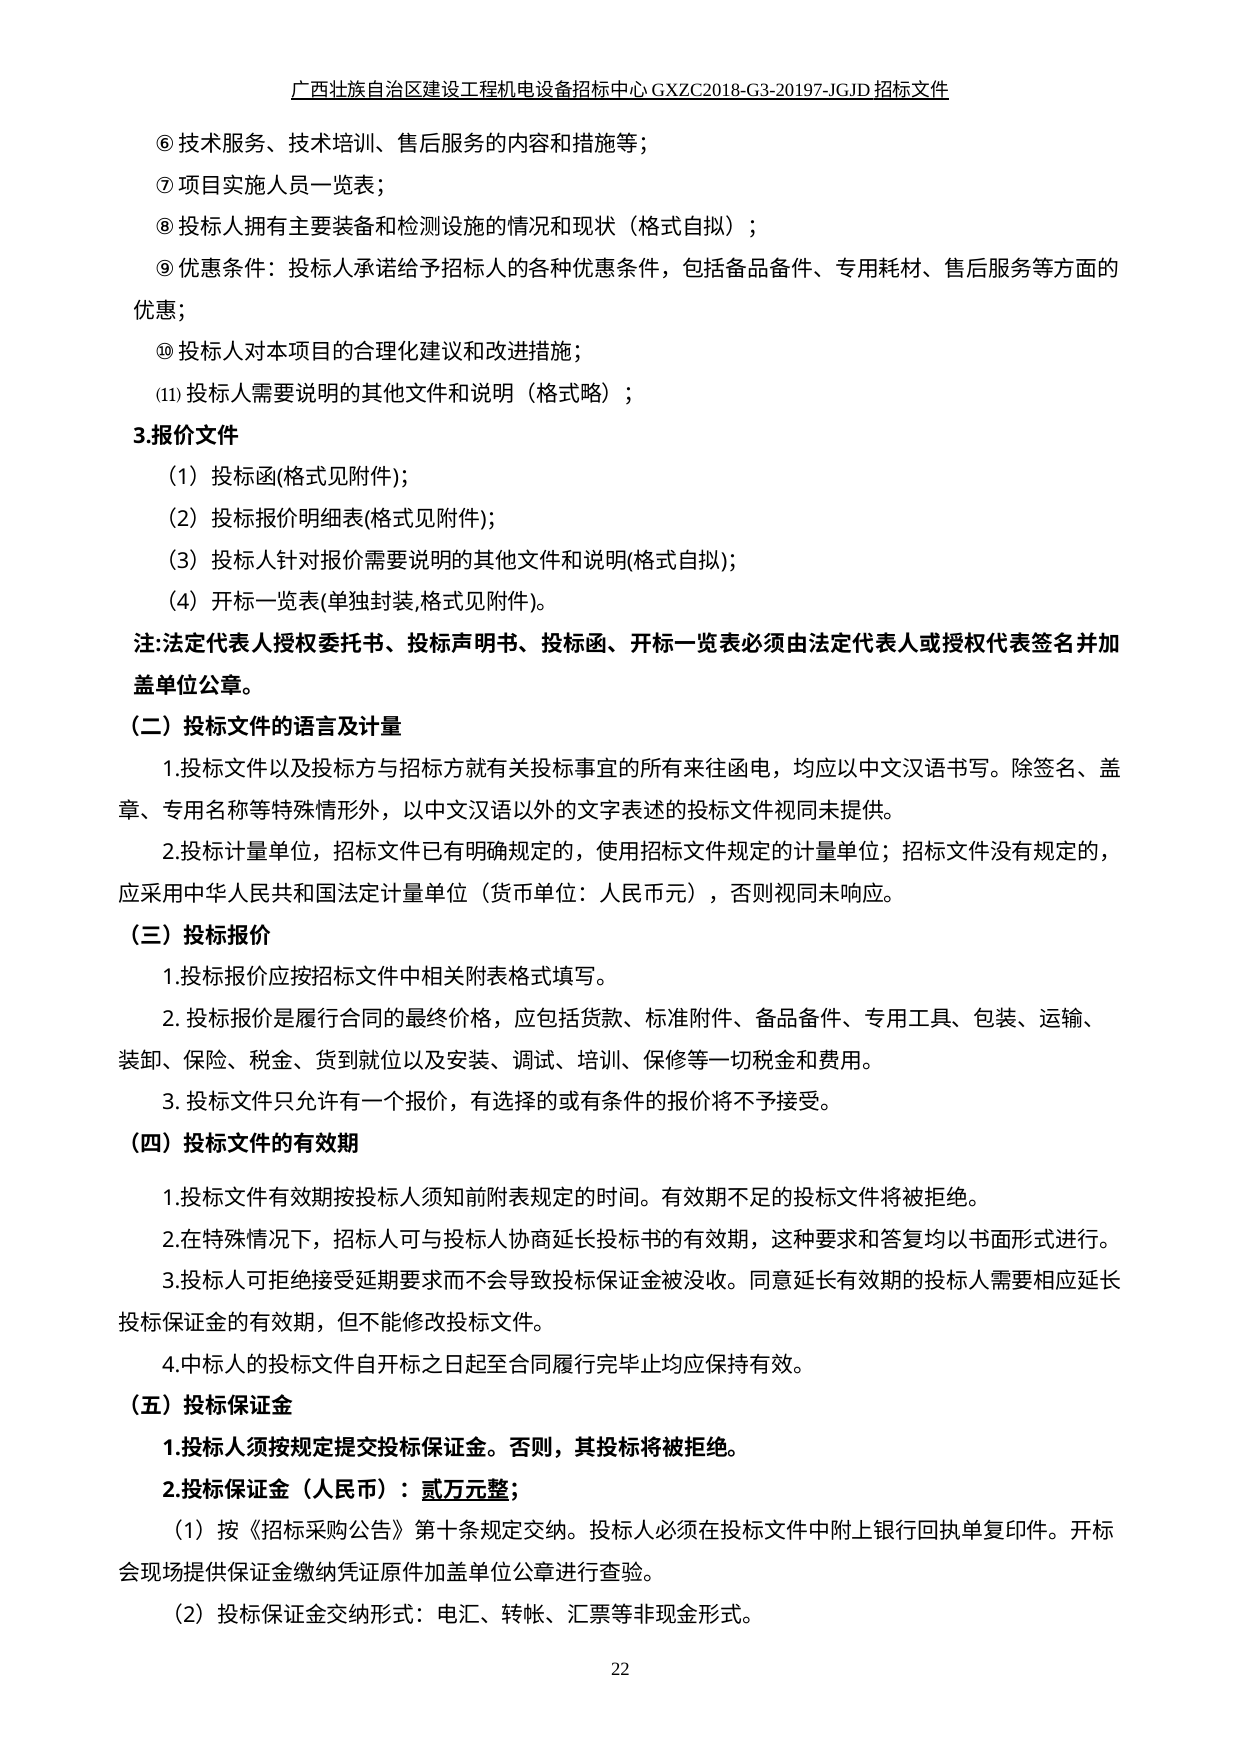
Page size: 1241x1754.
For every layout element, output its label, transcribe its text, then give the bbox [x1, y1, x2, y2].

text （2）投标保证金交纳形式：电汇、转帐、汇票等非现金形式。 [118, 1589, 1122, 1631]
text 3.报价文件 [133, 410, 1122, 451]
text 3. 投标文件只允许有一个报价，有选择的或有条件的报价将不予接受。 [118, 1076, 1122, 1118]
text （五）投标保证金 [118, 1381, 1122, 1422]
text （1）投标函(格式见附件)； [133, 451, 1122, 493]
text 1.投标文件以及投标方与招标方就有关投标事宜的所有来往函电，均应以中文汉语书写。除签名、盖章、专用名称等特殊情形外，以中文汉语以外的文字表述的投标文件视同未提供。 [118, 743, 1122, 826]
text （4）开标一览表(单独封装,格式见附件)。 [133, 576, 1122, 618]
text 2.在特殊情况下，招标人可与投标人协商延长投标书的有效期，这种要求和答复均以书面形式进行。 [118, 1214, 1122, 1256]
text ⑧投标人拥有主要装备和检测设施的情况和现状（格式自拟）； [133, 201, 1122, 243]
text ⑦项目实施人员一览表； [133, 160, 1122, 201]
text ⑥技术服务、技术培训、售后服务的内容和措施等； [133, 118, 1122, 160]
text 2.投标保证金（人民币）：贰万元整； [118, 1464, 1122, 1506]
text （3）投标人针对报价需要说明的其他文件和说明(格式自拟)； [133, 535, 1122, 576]
text （2）投标报价明细表(格式见附件)； [133, 493, 1122, 535]
text ⑨优惠条件：投标人承诺给予招标人的各种优惠条件，包括备品备件、专用耗材、售后服务等方面的优惠； [133, 243, 1122, 326]
text 2. 投标报价是履行合同的最终价格，应包括货款、标准附件、备品备件、专用工具、包装、运输、装卸、保险、税金、货到就位以及安装、调试、培训、保修等一切税金和费用。 [118, 993, 1122, 1076]
text （三）投标报价 [118, 910, 1122, 951]
text 3.投标人可拒绝接受延期要求而不会导致投标保证金被没收。同意延长有效期的投标人需要相应延长投标保证金的有效期，但不能修改投标文件。 [118, 1256, 1122, 1339]
text 4.中标人的投标文件自开标之日起至合同履行完毕止均应保持有效。 [118, 1339, 1122, 1381]
text ⑩投标人对本项目的合理化建议和改进措施； [133, 326, 1122, 368]
text （二）投标文件的语言及计量 [118, 701, 1122, 743]
text 2.投标计量单位，招标文件已有明确规定的，使用招标文件规定的计量单位；招标文件没有规定的，应采用中华人民共和国法定计量单位（货币单位：人民币元），否则视同未响应。 [118, 826, 1122, 910]
text （1）按《招标采购公告》第十条规定交纳。投标人必须在投标文件中附上银行回执单复印件。开标会现场提供保证金缴纳凭证原件加盖单位公章进行查验。 [118, 1506, 1122, 1589]
text ⑾投标人需要说明的其他文件和说明（格式略）； [133, 368, 1122, 410]
text 注:法定代表人授权委托书、投标声明书、投标函、开标一览表必须由法定代表人或授权代表签名并加盖单位公章。 [133, 618, 1122, 701]
text 1.投标文件有效期按投标人须知前附表规定的时间。有效期不足的投标文件将被拒绝。 [118, 1172, 1122, 1214]
list （四）投标文件的有效期 [118, 1118, 1122, 1160]
text 1.投标人须按规定提交投标保证金。否则，其投标将被拒绝。 [118, 1422, 1122, 1464]
text 1.投标报价应按招标文件中相关附表格式填写。 [118, 951, 1122, 993]
